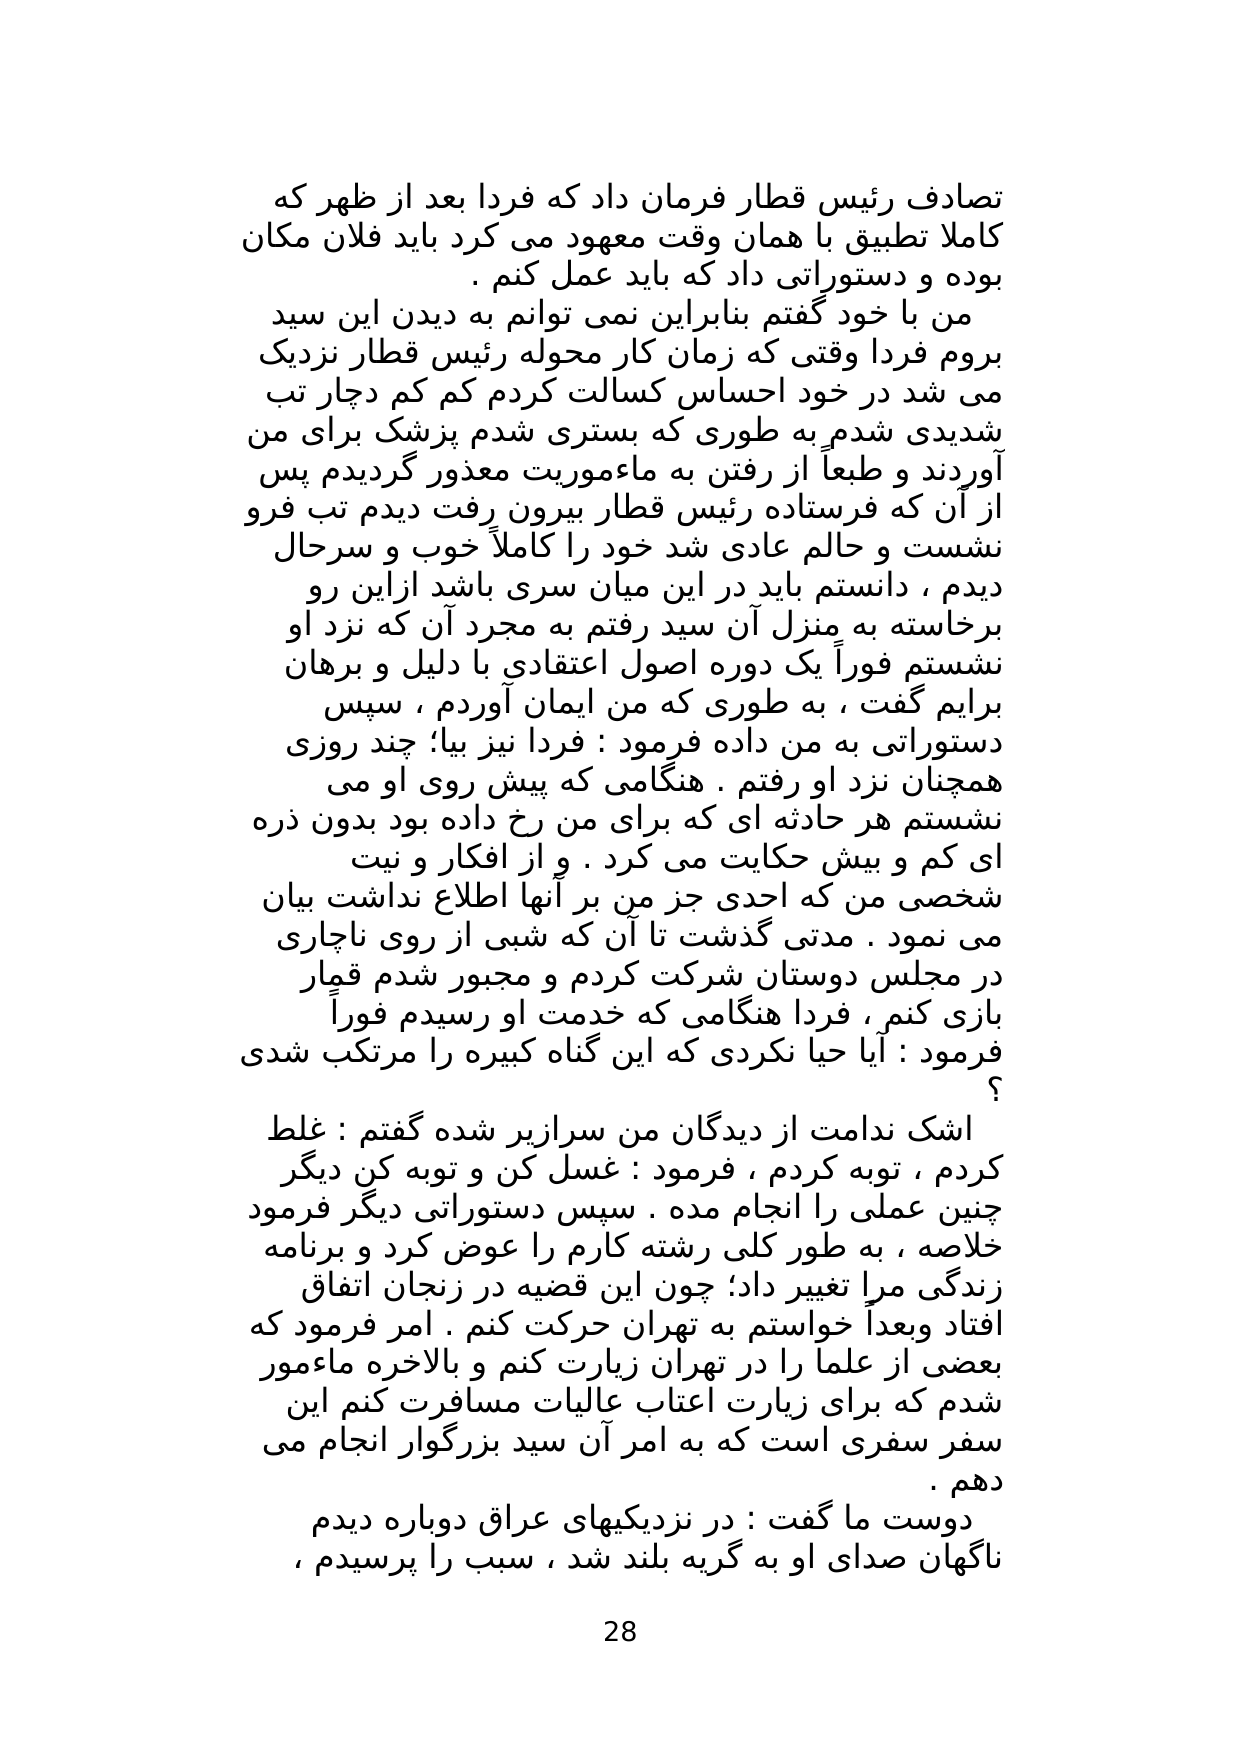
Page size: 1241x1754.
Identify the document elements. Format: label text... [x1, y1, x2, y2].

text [236, 177, 1004, 294]
text من با خود گفتم بنابراین نمی توانم به دیدن این سید بروم فردا وقتی که زمان کار محوله رئیس قطار نزدیک می شد در خود احساس کسالت کردم کم کم دچار تب شدیدی شدم به طوری که بستری شدم پزشک برای من آوردند و طبعاً از رفتن به ماءموریت معذور گردیدم پس از آن که فرستاده رئیس قطار بیرون رفت دیدم تب فرو نشست و حالم عادی شد خود را کاملاً خوب و سرحال دیدم ، دانستم باید در این میان سری باشد ازاین رو برخاسته به منزل آن سید رفتم به مجرد آن که نزد او نشستم فوراً یک دوره اصول اعتقادی با دلیل و برهان برایم گفت ، به طوری که من ایمان آوردم ، سپس دستوراتی به من داده فرمود : فردا نیز بیا؛ چند روزی همچنان نزد او رفتم . هنگامی که پیش روی او می نشستم هر حادثه ای که برای من رخ داده بود بدون ذره ای کم و بیش حکایت می کرد . و از افکار و نیت شخصی من که احدی جز من بر آنها اطلاع نداشت بیان می نمود . مدتی گذشت تا آن که شبی از روی ناچاری در مجلس دوستان شرکت کردم و مجبور شدم قمار بازی کنم ، فردا هنگامی که خدمت او رسیدم فوراً فرمود : آیا حیا نکردی که این گناه کبیره را مرتکب شدی ؟ [236, 294, 1004, 1110]
text اشک ندامت از دیدگان من سرازیر شده گفتم : غلط کردم ، توبه کردم ، فرمود : غسل کن و توبه کن دیگر چنین عملی را انجام مده . سپس دستوراتی دیگر فرمود خلاصه ، به طور کلی رشته کارم را عوض کرد و برنامه زندگی مرا تغییر داد؛ چون این قضیه در زنجان اتفاق افتاد وبعداً خواستم به تهران حرکت کنم . امر فرمود که بعضی از علما را در تهران زیارت کنم و بالاخره ماءمور شدم که برای زیارت اعتاب عالیات مسافرت کنم این سفر سفری است که به امر آن سید بزرگوار انجام می دهم . [236, 1110, 1004, 1498]
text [236, 1498, 1004, 1576]
